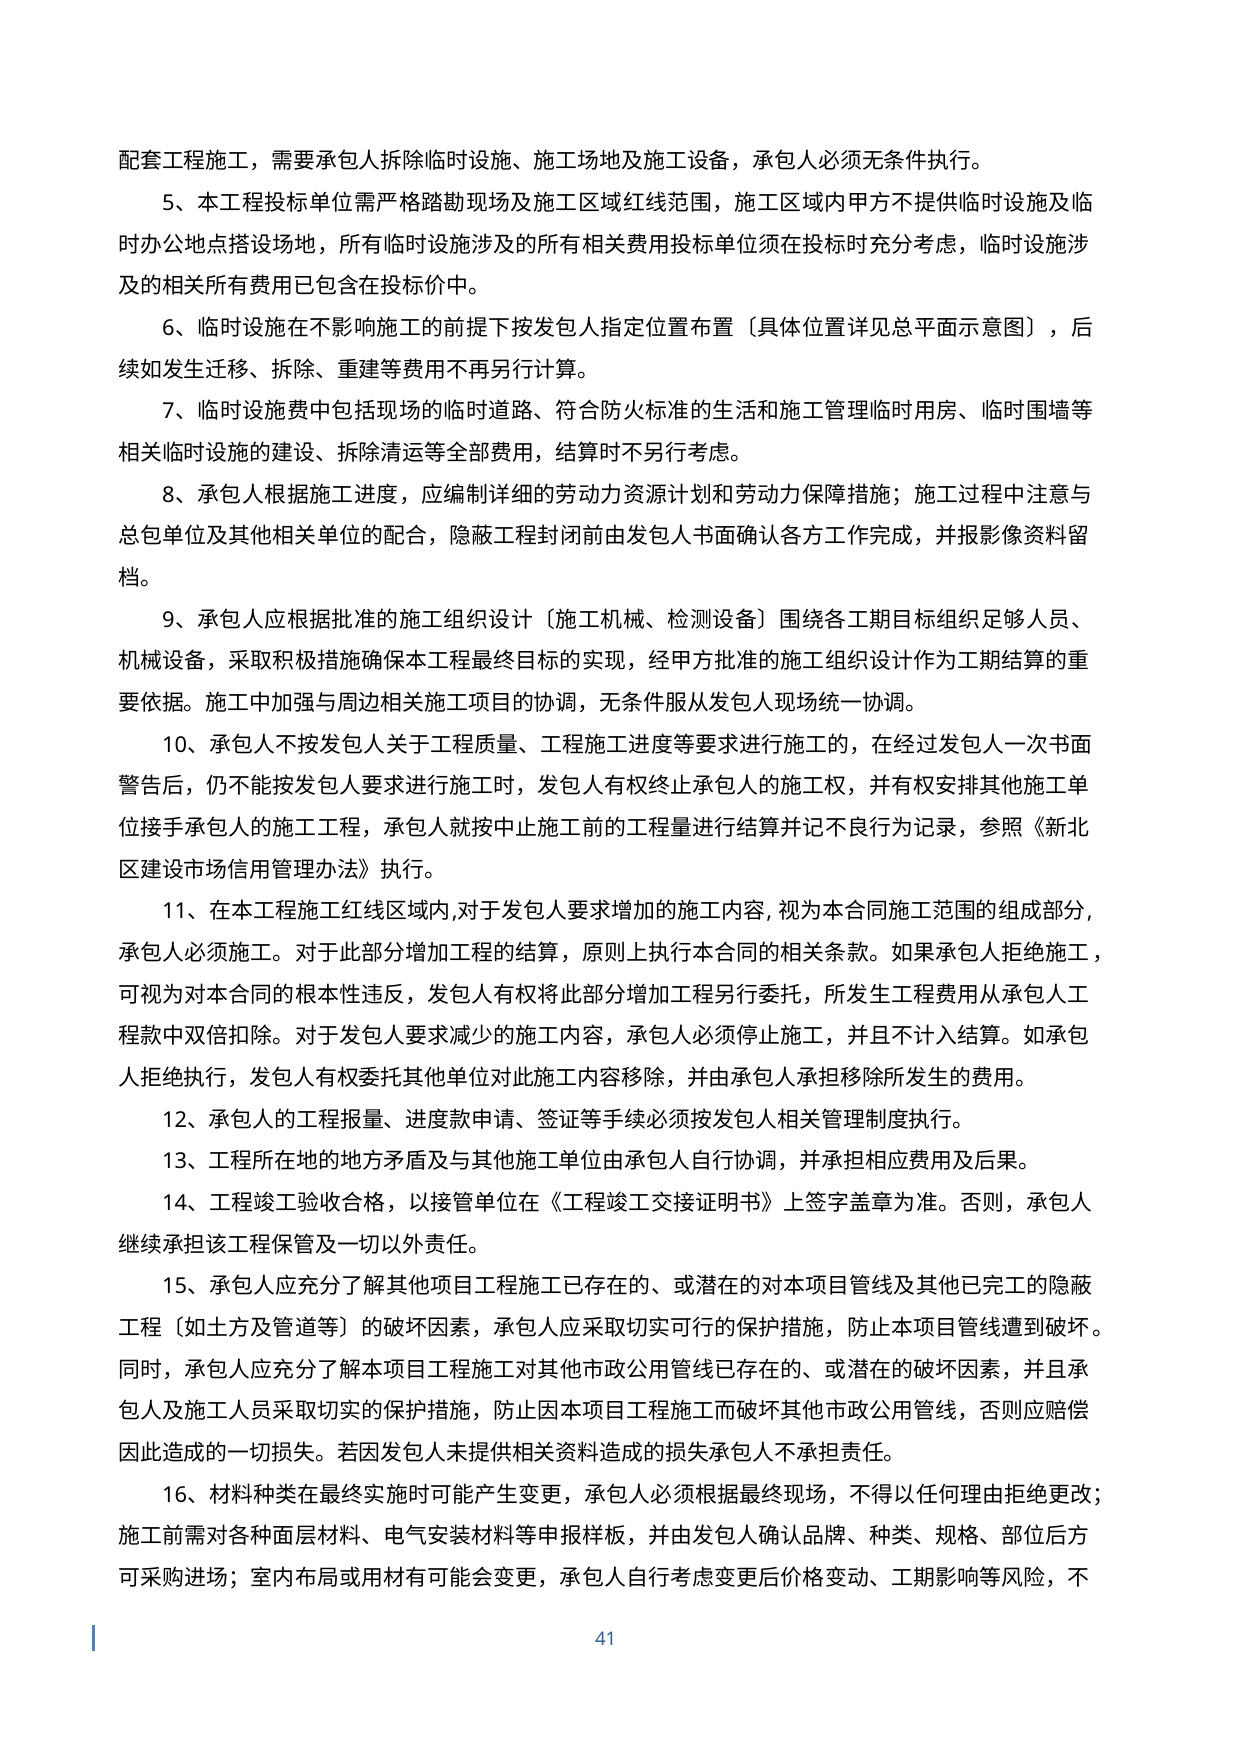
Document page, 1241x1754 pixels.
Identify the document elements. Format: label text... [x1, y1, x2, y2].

text 10、承包人不按发包人关于工程质量、工程施工进度等要求进行施工的，在经过发包人一次书面警告后，仍不能按发包人要求进行施工时，发包人有权终止承包人的施工权，并有权安排其他施工单位接手承包人的施工工程，承包人就按中止施工前的工程量进行结算并记不良行为记录，参照《新北区建设市场信用管理办法》执行。 [118, 719, 1093, 885]
text 13、工程所在地的地方矛盾及与其他施工单位由承包人自行协调，并承担相应费用及后果。 [118, 1135, 1093, 1177]
text 15、承包人应充分了解其他项目工程施工已存在的、或潜在的对本项目管线及其他已完工的隐蔽工程〔如土方及管道等〕的破坏因素，承包人应采取切实可行的保护措施，防止本项目管线遭到破坏。同时，承包人应充分了解本项目工程施工对其他市政公用管线已存在的、或潜在的破坏因素，并且承包人及施工人员采取切实的保护措施，防止因本项目工程施工而破坏其他市政公用管线，否则应赔偿因此造成的一切损失。若因发包人未提供相关资料造成的损失承包人不承担责任。 [118, 1260, 1093, 1469]
text 6、临时设施在不影响施工的前提下按发包人指定位置布置〔具体位置详见总平面示意图〕，后续如发生迁移、拆除、重建等费用不再另行计算。 [118, 302, 1093, 385]
text 11、在本工程施工红线区域内,对于发包人要求增加的施工内容, 视为本合同施工范围的组成部分,承包人必须施工。对于此部分增加工程的结算，原则上执行本合同的相关条款。如果承包人拒绝施工，可视为对本合同的根本性违反，发包人有权将此部分增加工程另行委托，所发生工程费用从承包人工程款中双倍扣除。对于发包人要求减少的施工内容，承包人必须停止施工，并且不计入结算。如承包人拒绝执行，发包人有权委托其他单位对此施工内容移除，并由承包人承担移除所发生的费用。 [118, 885, 1093, 1094]
text 12、承包人的工程报量、进度款申请、签证等手续必须按发包人相关管理制度执行。 [118, 1094, 1093, 1135]
text 14、工程竣工验收合格，以接管单位在《工程竣工交接证明书》上签字盖章为准。否则，承包人继续承担该工程保管及一切以外责任。 [118, 1177, 1093, 1260]
text 8、承包人根据施工进度，应编制详细的劳动力资源计划和劳动力保障措施；施工过程中注意与总包单位及其他相关单位的配合，隐蔽工程封闭前由发包人书面确认各方工作完成，并报影像资料留档。 [118, 469, 1093, 594]
text 9、承包人应根据批准的施工组织设计〔施工机械、检测设备〕围绕各工期目标组织足够人员、机械设备，采取积极措施确保本工程最终目标的实现，经甲方批准的施工组织设计作为工期结算的重要依据。施工中加强与周边相关施工项目的协调，无条件服从发包人现场统一协调。 [118, 594, 1093, 719]
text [118, 135, 1093, 177]
text 7、临时设施费中包括现场的临时道路、符合防火标准的生活和施工管理临时用房、临时围墙等相关临时设施的建设、拆除清运等全部费用，结算时不另行考虑。 [118, 385, 1093, 469]
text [118, 1469, 1093, 1594]
text 5、本工程投标单位需严格踏勘现场及施工区域红线范围，施工区域内甲方不提供临时设施及临时办公地点搭设场地，所有临时设施涉及的所有相关费用投标单位须在投标时充分考虑，临时设施涉及的相关所有费用已包含在投标价中。 [118, 177, 1093, 302]
